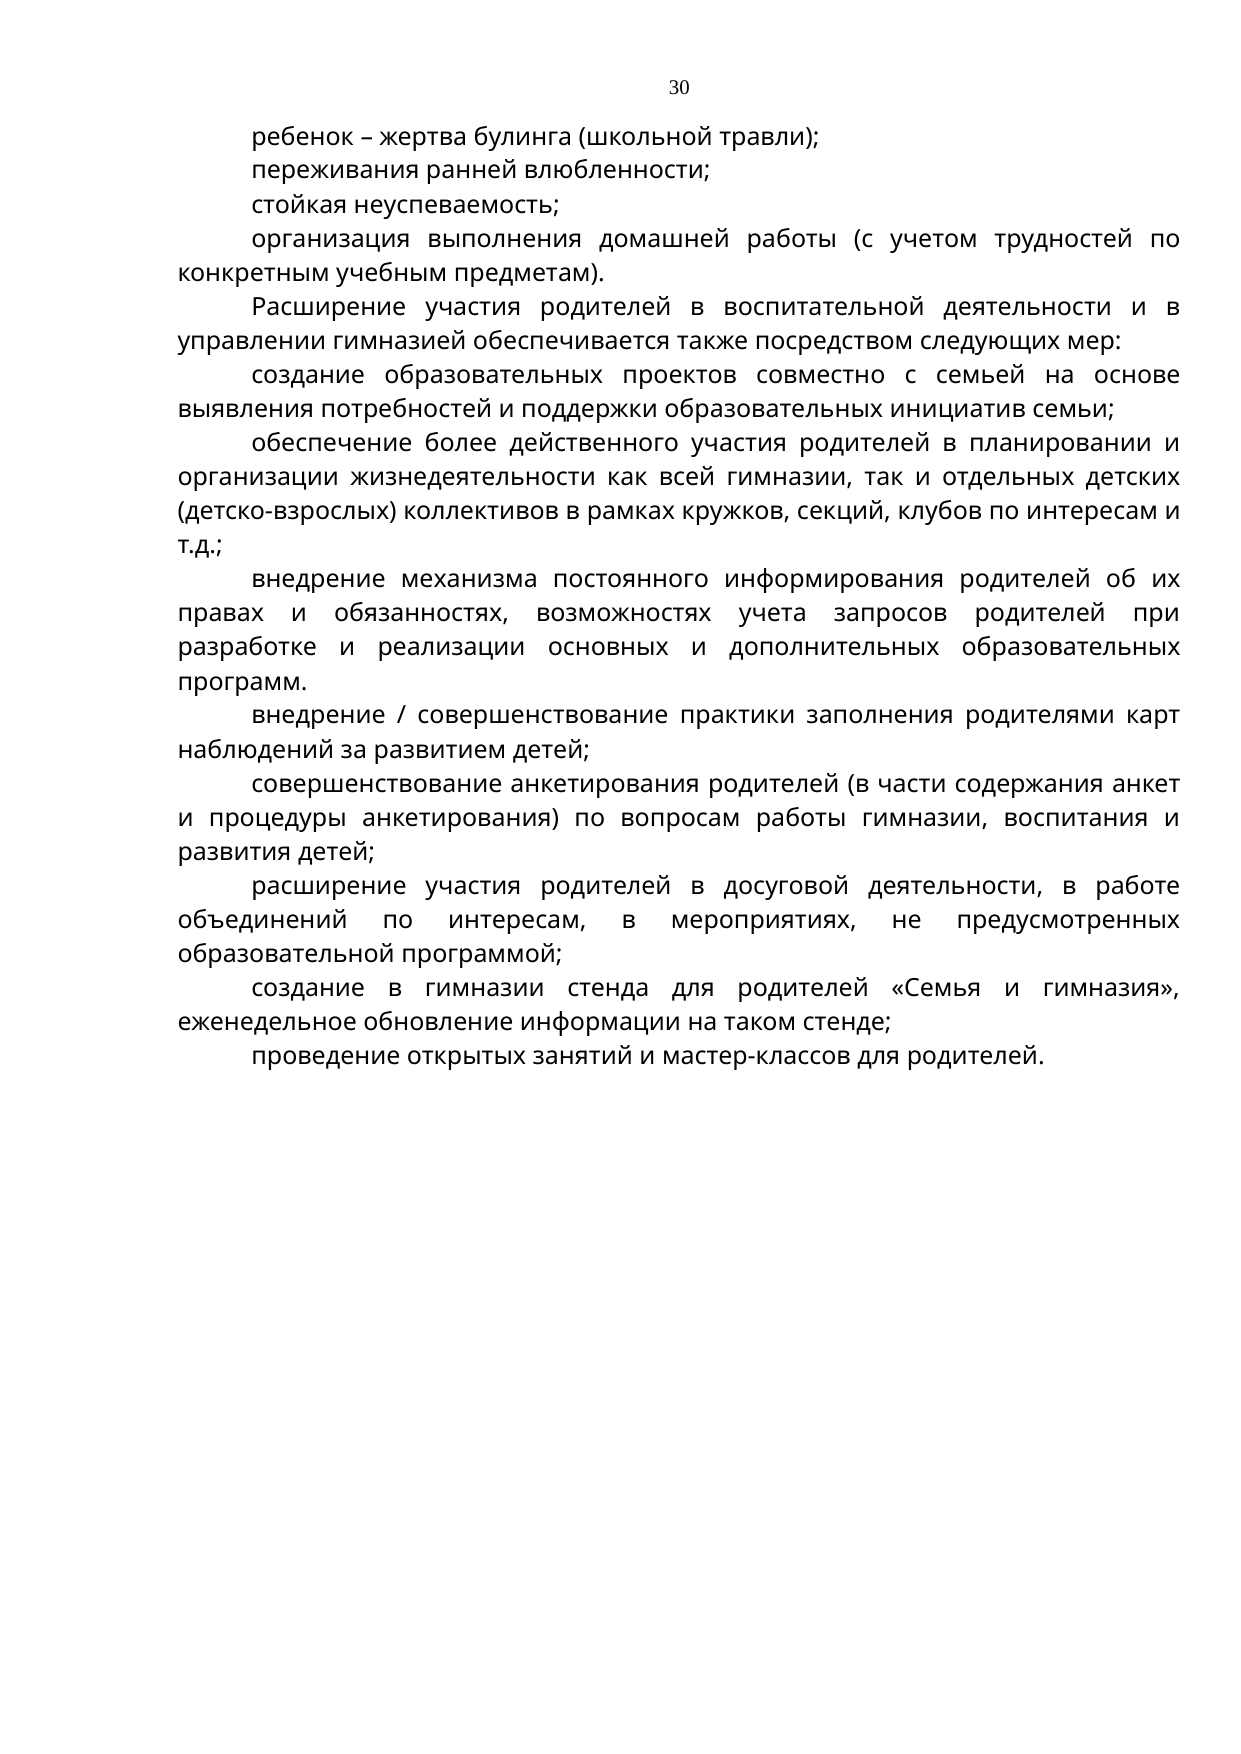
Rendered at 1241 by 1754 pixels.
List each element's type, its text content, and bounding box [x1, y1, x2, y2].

text проведение открытых занятий и мастер-классов для родителей. [177, 1038, 1181, 1072]
text переживания ранней влюбленности; [177, 152, 1181, 186]
text создание образовательных проектов совместно с семьей на основе выявления потребностей и поддержки образовательных инициатив семьи; [177, 357, 1181, 425]
text обеспечение более действенного участия родителей в планировании и организации жизнедеятельности как всей гимназии, так и отдельных детских (детско-взрослых) коллективов в рамках кружков, секций, клубов по интересам и т.д.; [177, 425, 1181, 561]
text внедрение механизма постоянного информирования родителей об их правах и обязанностях, возможностях учета запросов родителей при разработке и реализации основных и дополнительных образовательных программ. [177, 561, 1181, 697]
text совершенствование анкетирования родителей (в части содержания анкет и процедуры анкетирования) по вопросам работы гимназии, воспитания и развития детей; [177, 765, 1181, 867]
text стойкая неуспеваемость; [177, 186, 1181, 220]
text Расширение участия родителей в воспитательной деятельности и в управлении гимназией обеспечивается также посредством следующих мер: [177, 288, 1181, 357]
text ребенок – жертва булинга (школьной травли); [177, 118, 1181, 152]
text создание в гимназии стенда для родителей «Семья и гимназия», еженедельное обновление информации на таком стенде; [177, 970, 1181, 1038]
text организация выполнения домашней работы (с учетом трудностей по конкретным учебным предметам). [177, 220, 1181, 288]
text внедрение / совершенствование практики заполнения родителями карт наблюдений за развитием детей; [177, 697, 1181, 765]
text расширение участия родителей в досуговой деятельности, в работе объединений по интересам, в мероприятиях, не предусмотренных образовательной программой; [177, 867, 1181, 970]
